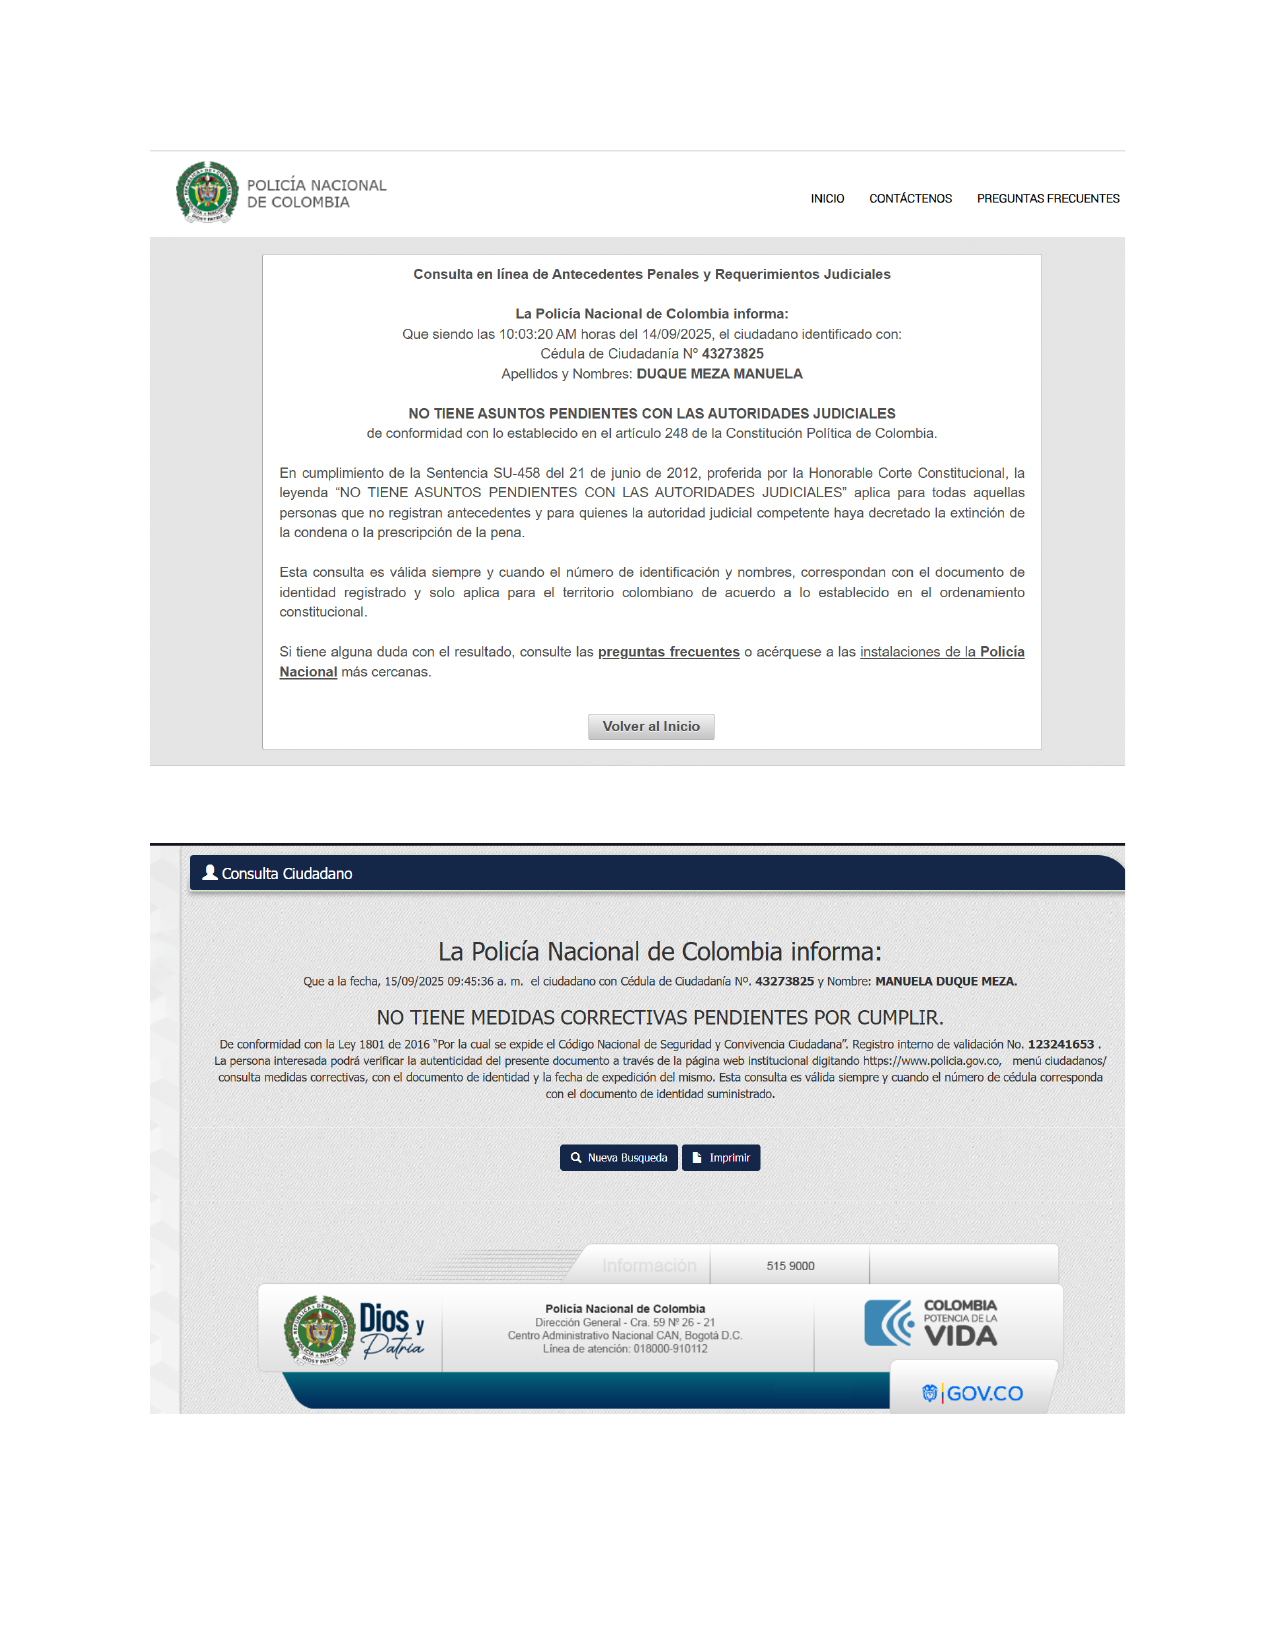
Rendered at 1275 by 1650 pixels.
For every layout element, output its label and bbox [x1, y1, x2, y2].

picture [150, 150, 1125, 766]
picture [150, 843, 1125, 1414]
